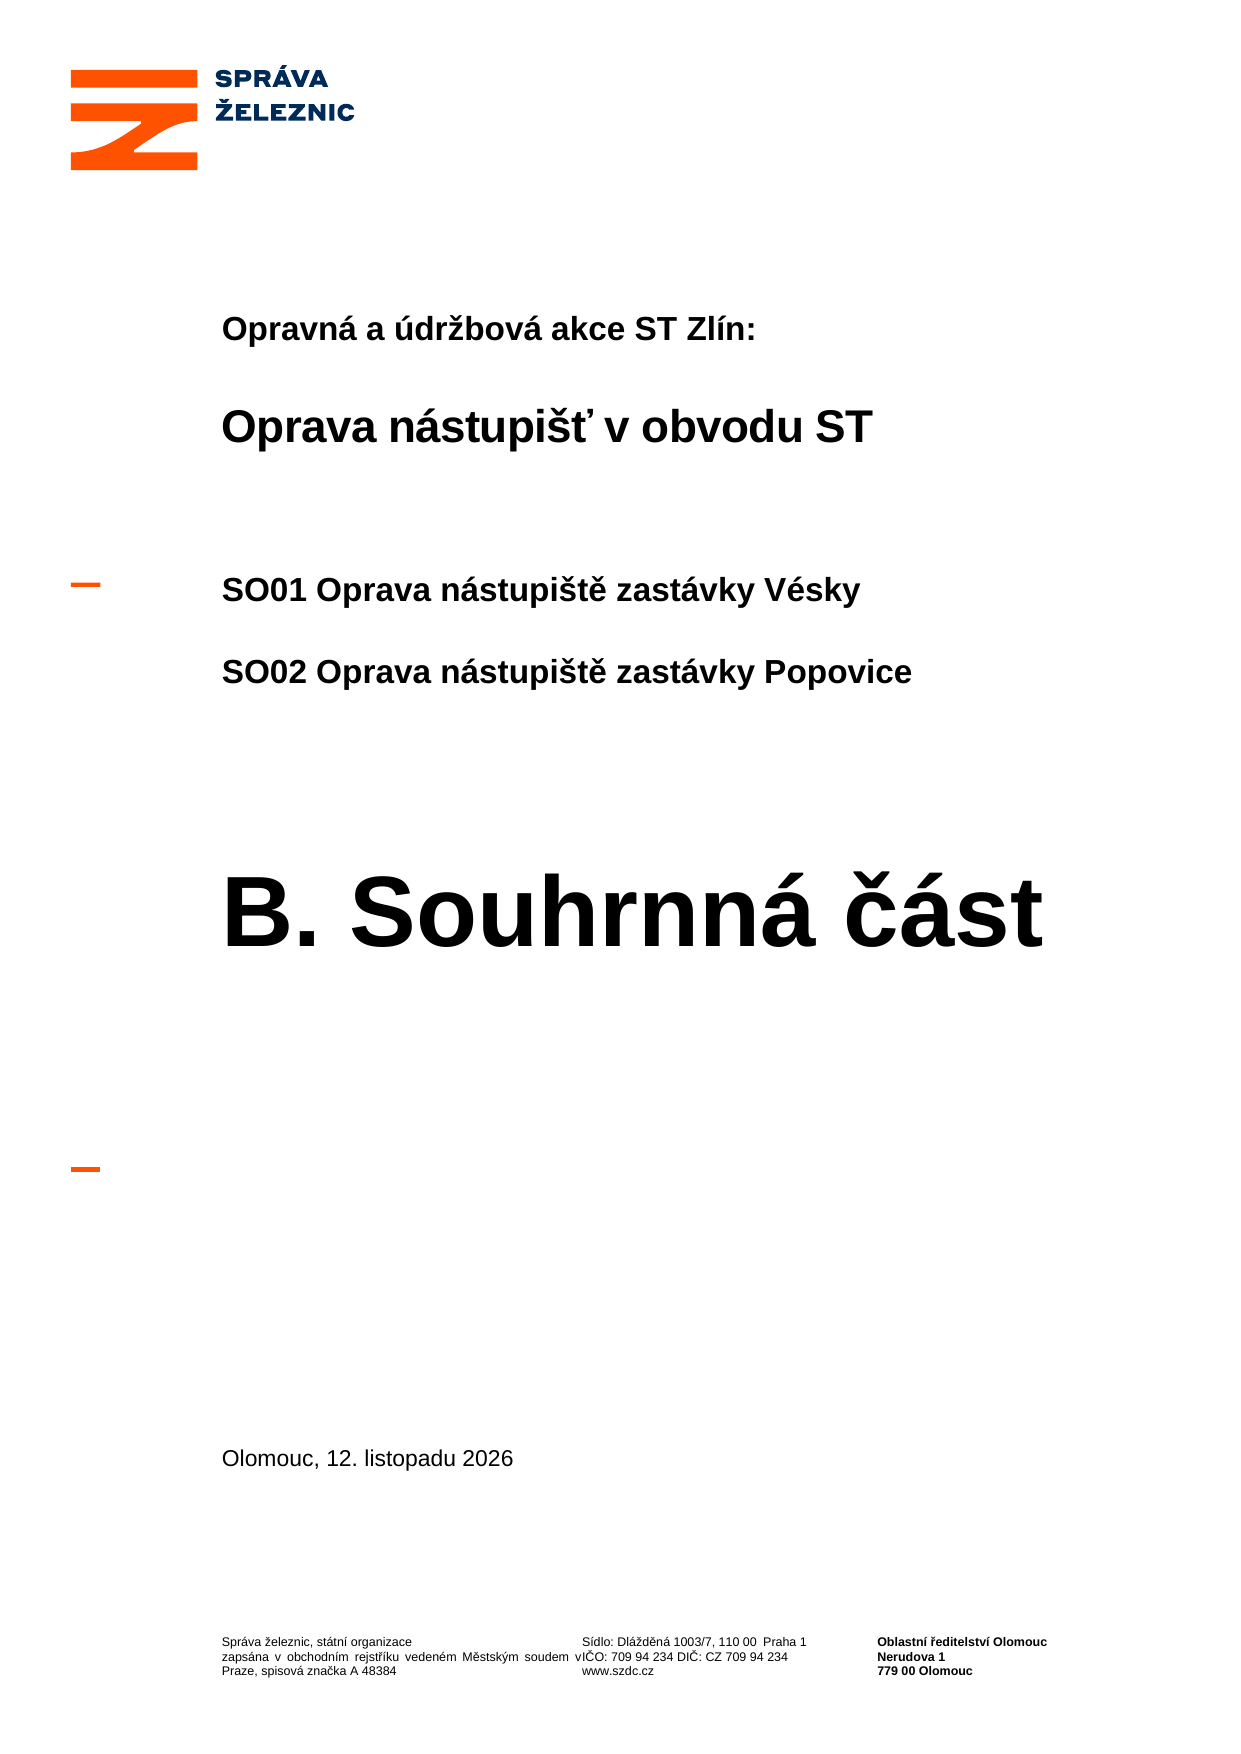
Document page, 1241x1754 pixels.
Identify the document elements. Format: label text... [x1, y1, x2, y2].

text Olomouc, 29. března 2021 [222, 1445, 1122, 1472]
subtitle SO01 Oprava nástupiště zastávky Vésky [222, 570, 1122, 608]
subtitle SO02 Oprava nástupiště zastávky Popovice [222, 652, 1122, 691]
text B. Souhrnná část [222, 853, 1122, 968]
subtitle Opravná a údržbová akce ST Zlín: [222, 309, 1122, 347]
subtitle Oprava nástupišť v obvodu ST [222, 400, 1122, 452]
